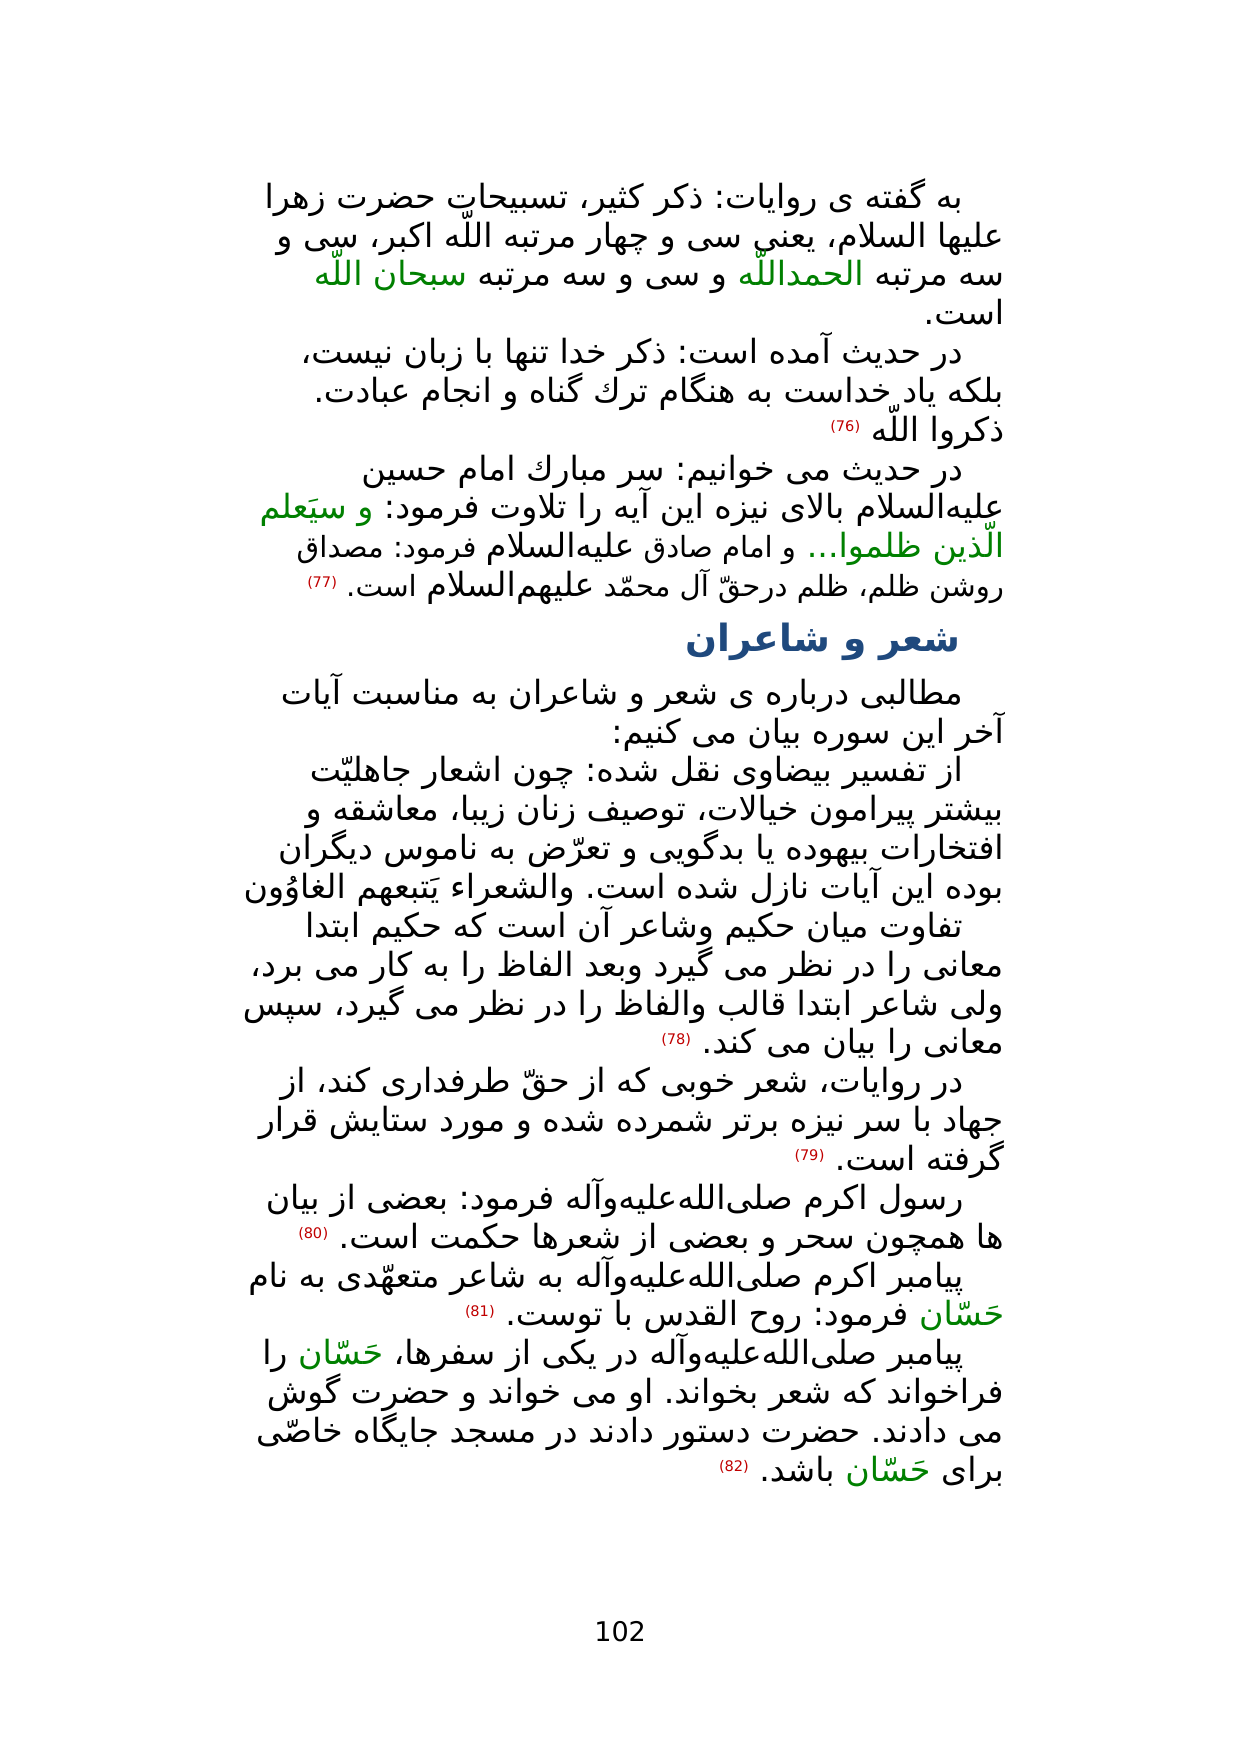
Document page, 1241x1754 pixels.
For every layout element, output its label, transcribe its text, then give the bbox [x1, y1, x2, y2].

text پيامبر صلى‌الله‌عليه‌وآله در يكى از سفرها، حَسّان را فراخواند كه شعر بخواند. او مى خواند و حضرت گوش مى دادند. حضرت دستور دادند در مسجد جايگاه خاصّى براى حَسّان باشد. (82) [236, 1334, 1004, 1489]
text تفاوت ميان حكيم وشاعر آن است كه حكيم ابتدا معانى را در نظر مى گيرد وبعد الفاظ را به كار مى برد، ولى شاعر ابتدا قالب والفاظ را در نظر مى گيرد، سپس معانى را بيان مى كند. (78) [236, 906, 1004, 1062]
text رسول اكرم صلى‌الله‌عليه‌وآله فرمود: بعضى از بيان ها همچون سحر و بعضى از شعرها حكمت است. (80) [236, 1178, 1004, 1256]
text در حديث آمده است: ذكر خدا تنها با زبان نيست، بلكه ياد خداست به هنگام ترك گناه و انجام عبادت. ذكروا اللّه (76) [236, 333, 1004, 449]
text در روايات، شعر خوبى كه از حقّ طرفدارى كند، از جهاد با سر نيزه برتر شمرده شده و مورد ستايش قرار گرفته است. (79) [236, 1062, 1004, 1178]
text در حديث مى خوانيم: سر مبارك امام حسين عليه‌السلام بالاى نيزه اين آيه را تلاوت فرمود: و سيَعلم الّذين ظلموا... و امام صادق عليه‌السلام فرمود: مصداق روشن ظلم، ظلم درحقّ آل محمّد عليهم‌السلام است. (77) [236, 449, 1004, 604]
text از تفسير بيضاوى نقل شده: چون اشعار جاهليّت بيشتر پيرامون خيالات، توصيف زنان زيبا، معاشقه و افتخارات بيهوده يا بدگويى و تعرّض به ناموس ديگران بوده اين آيات نازل شده است. والشعراء يَتبعهم الغاوُون [236, 751, 1004, 906]
text مطالبى درباره ى شعر و شاعران به مناسبت آيات آخر اين سوره بيان مى كنيم: [236, 673, 1004, 751]
subtitle شعر و شاعران [236, 617, 1004, 661]
text به گفته ى روايات: ذكر كثير، تسبيحات حضرت زهرا عليها السلام، يعنى سى و چهار مرتبه اللّه اكبر، سى و سه مرتبه الحمداللّه و سى و سه مرتبه سبحان اللّه است. [236, 177, 1004, 333]
text پيامبر اكرم صلى‌الله‌عليه‌وآله به شاعر متعهّدى به نام حَسّان فرمود: روح القدس با توست. (81) [236, 1256, 1004, 1334]
